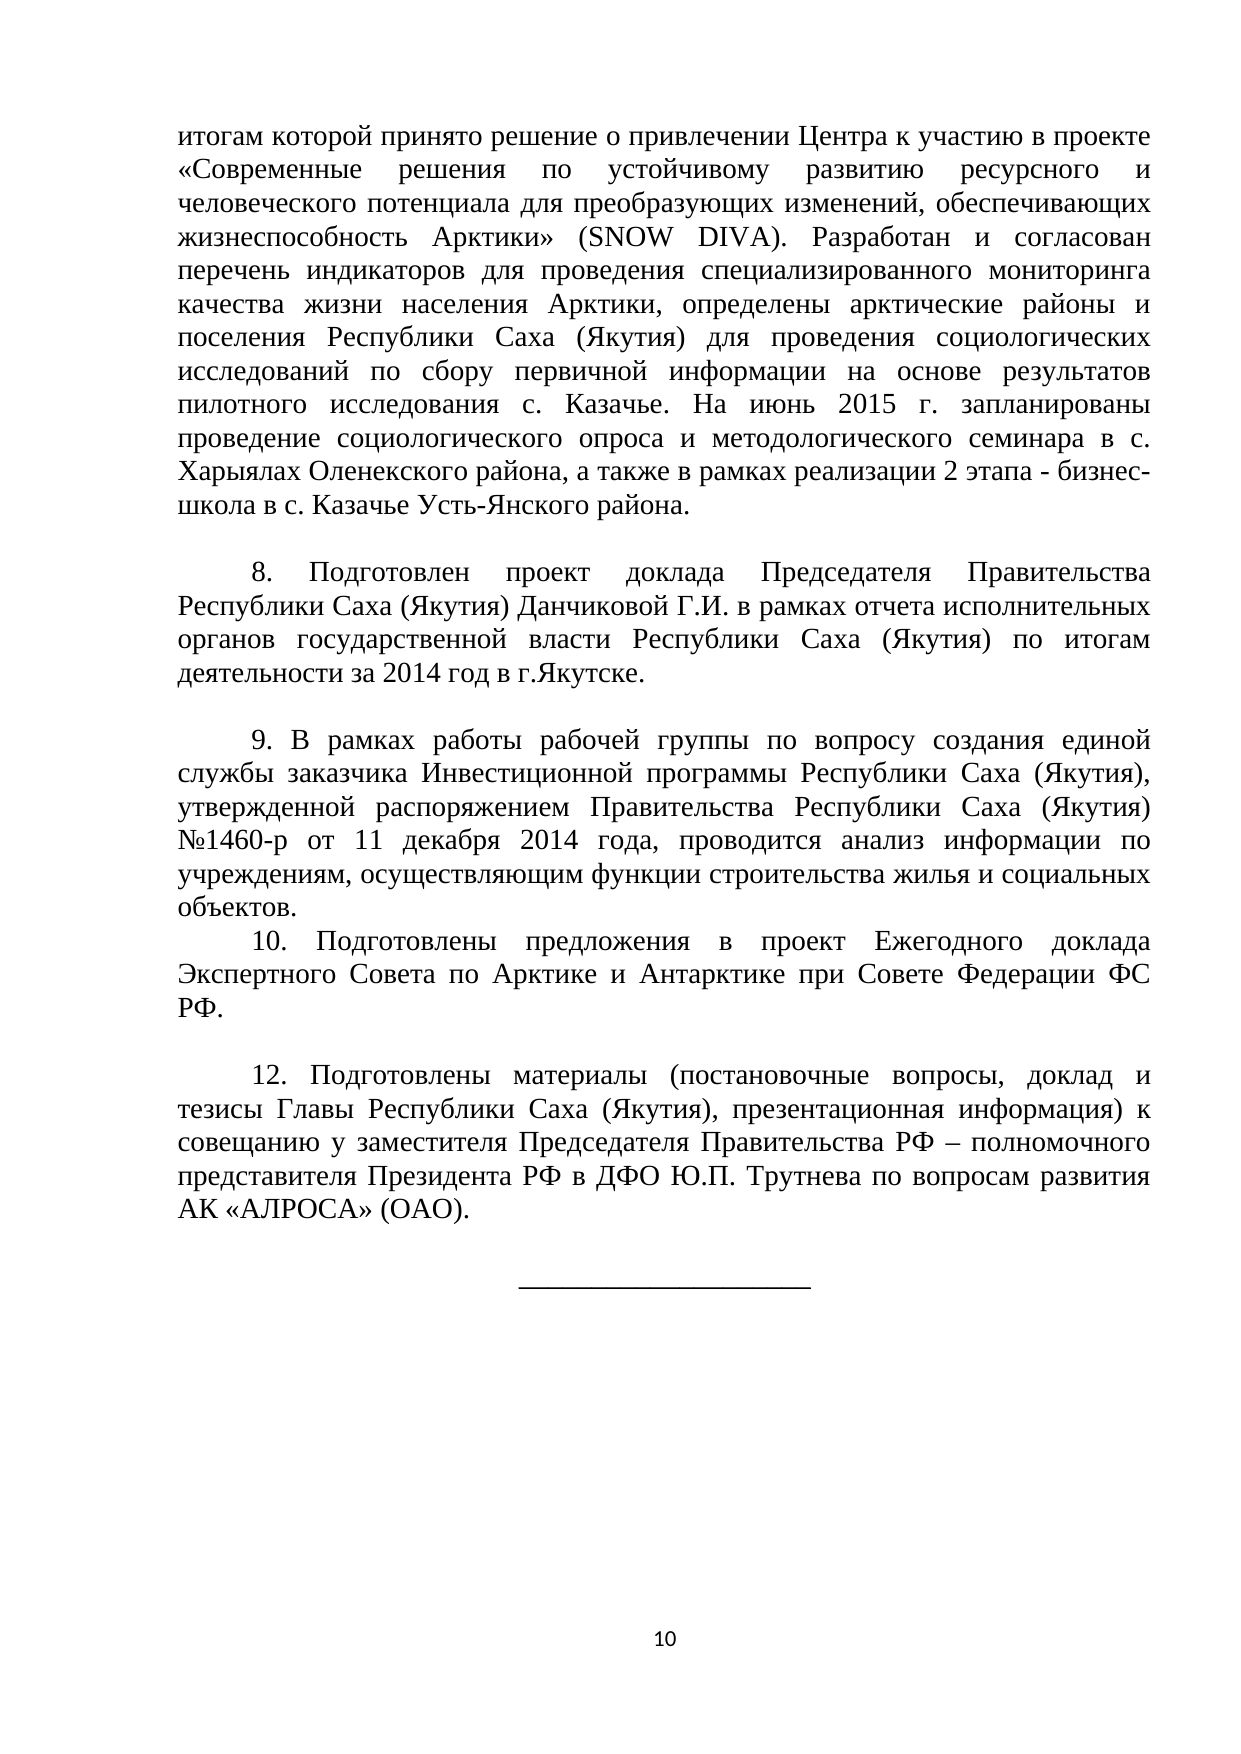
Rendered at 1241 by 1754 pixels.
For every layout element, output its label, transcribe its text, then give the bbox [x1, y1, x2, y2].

text 12. Подготовлены материалы (постановочные вопросы, доклад и тезисы Главы Республики Саха (Якутия), презентационная информация) к совещанию у заместителя Председателя Правительства РФ – полномочного представителя Президента РФ в ДФО Ю.П. Трутнева по вопросам развития АК «АЛРОСА» (ОАО). [177, 1057, 1152, 1225]
text 10. Подготовлены предложения в проект Ежегодного доклада Экспертного Совета по Арктике и Антарктике при Совете Федерации ФС РФ. [177, 923, 1152, 1024]
text 8. Подготовлен проект доклада Председателя Правительства Республики Саха (Якутия) Данчиковой Г.И. в рамках отчета исполнительных органов государственной власти Республики Саха (Якутия) по итогам деятельности за 2014 год в г.Якутске. [177, 554, 1152, 688]
text 9. В рамках работы рабочей группы по вопросу создания единой службы заказчика Инвестиционной программы Республики Саха (Якутия), утвержденной распоряжением Правительства Республики Саха (Якутия) №1460-р от 11 декабря 2014 года, проводится анализ информации по учреждениям, осуществляющим функции строительства жилья и социальных объектов. [177, 722, 1152, 923]
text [177, 118, 1152, 521]
text ____________________ [177, 1258, 1152, 1292]
